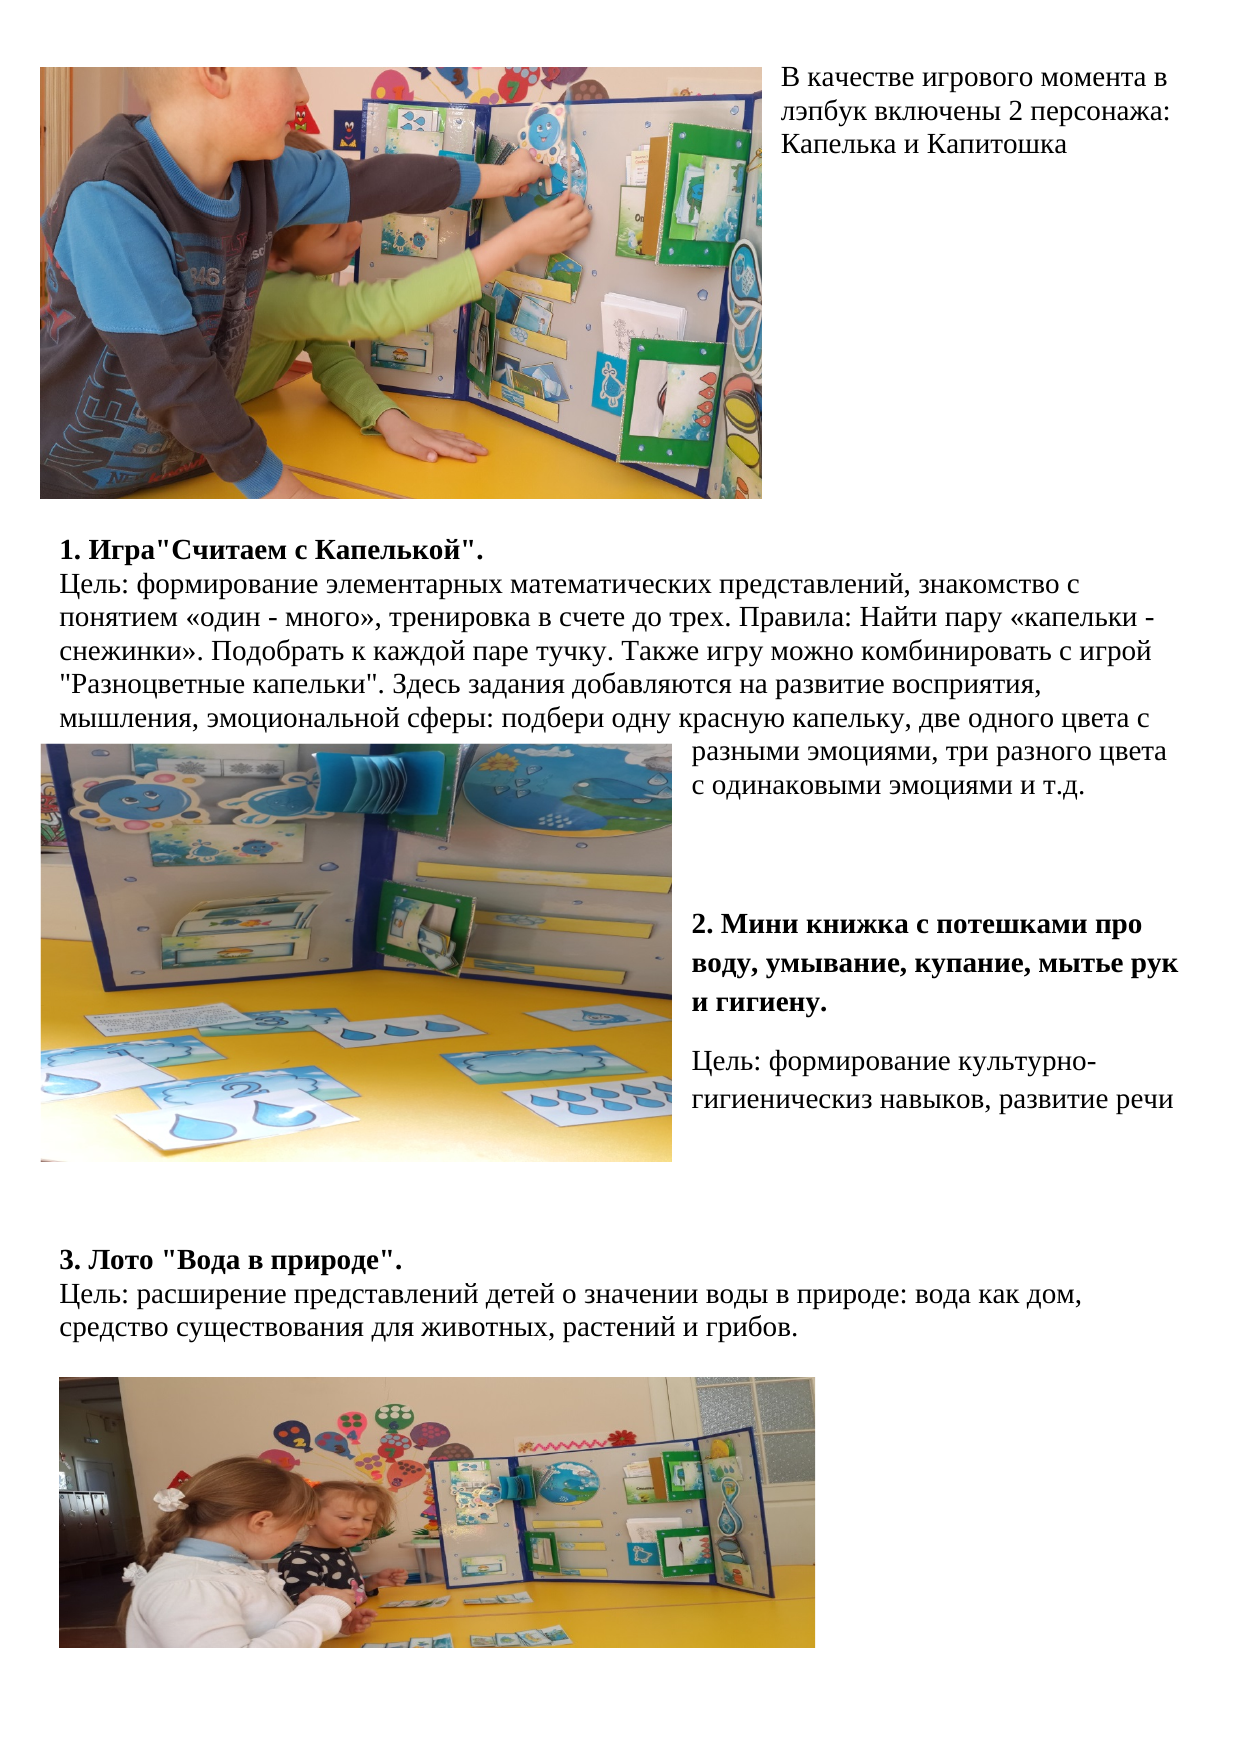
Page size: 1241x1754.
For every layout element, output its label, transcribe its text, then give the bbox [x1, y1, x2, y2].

text Цель: расширение представлений детей о значении воды в природе: вода как дом, средство существования для животных, растений и грибов. [59, 1276, 1181, 1343]
picture [42, 744, 671, 1162]
picture [59, 1377, 816, 1648]
picture [40, 67, 762, 499]
text В качестве игрового момента в лэпбук включены 2 персонажа: Капелька и Капитошка [59, 59, 1181, 160]
text 1. Игра"Считаем с Капелькой". [59, 532, 1181, 566]
text 3. Лото "Вода в природе". [59, 1242, 1181, 1276]
text 2. Мини книжка с потешками про воду, умывание, купание, мытье рук и гигиену. [59, 907, 1181, 1017]
text Цель: формирование элементарных математических представлений, знакомство с понятием «один - много», тренировка в счете до трех. Правила: Найти пару «капельки - снежинки». Подобрать к каждой паре тучку. Также игру можно комбинировать с игрой "Разноцветные капельки". Здесь задания добавляются на развитие восприятия, мышления, эмоциональной сферы: подбери одну красную капельку, две одного цвета с разными эмоциями, три разного цвета с одинаковыми эмоциями и т.д. [59, 566, 1181, 801]
text Цель: формирование культурно-гигиеническиз навыков, развитие речи [59, 1043, 1181, 1115]
